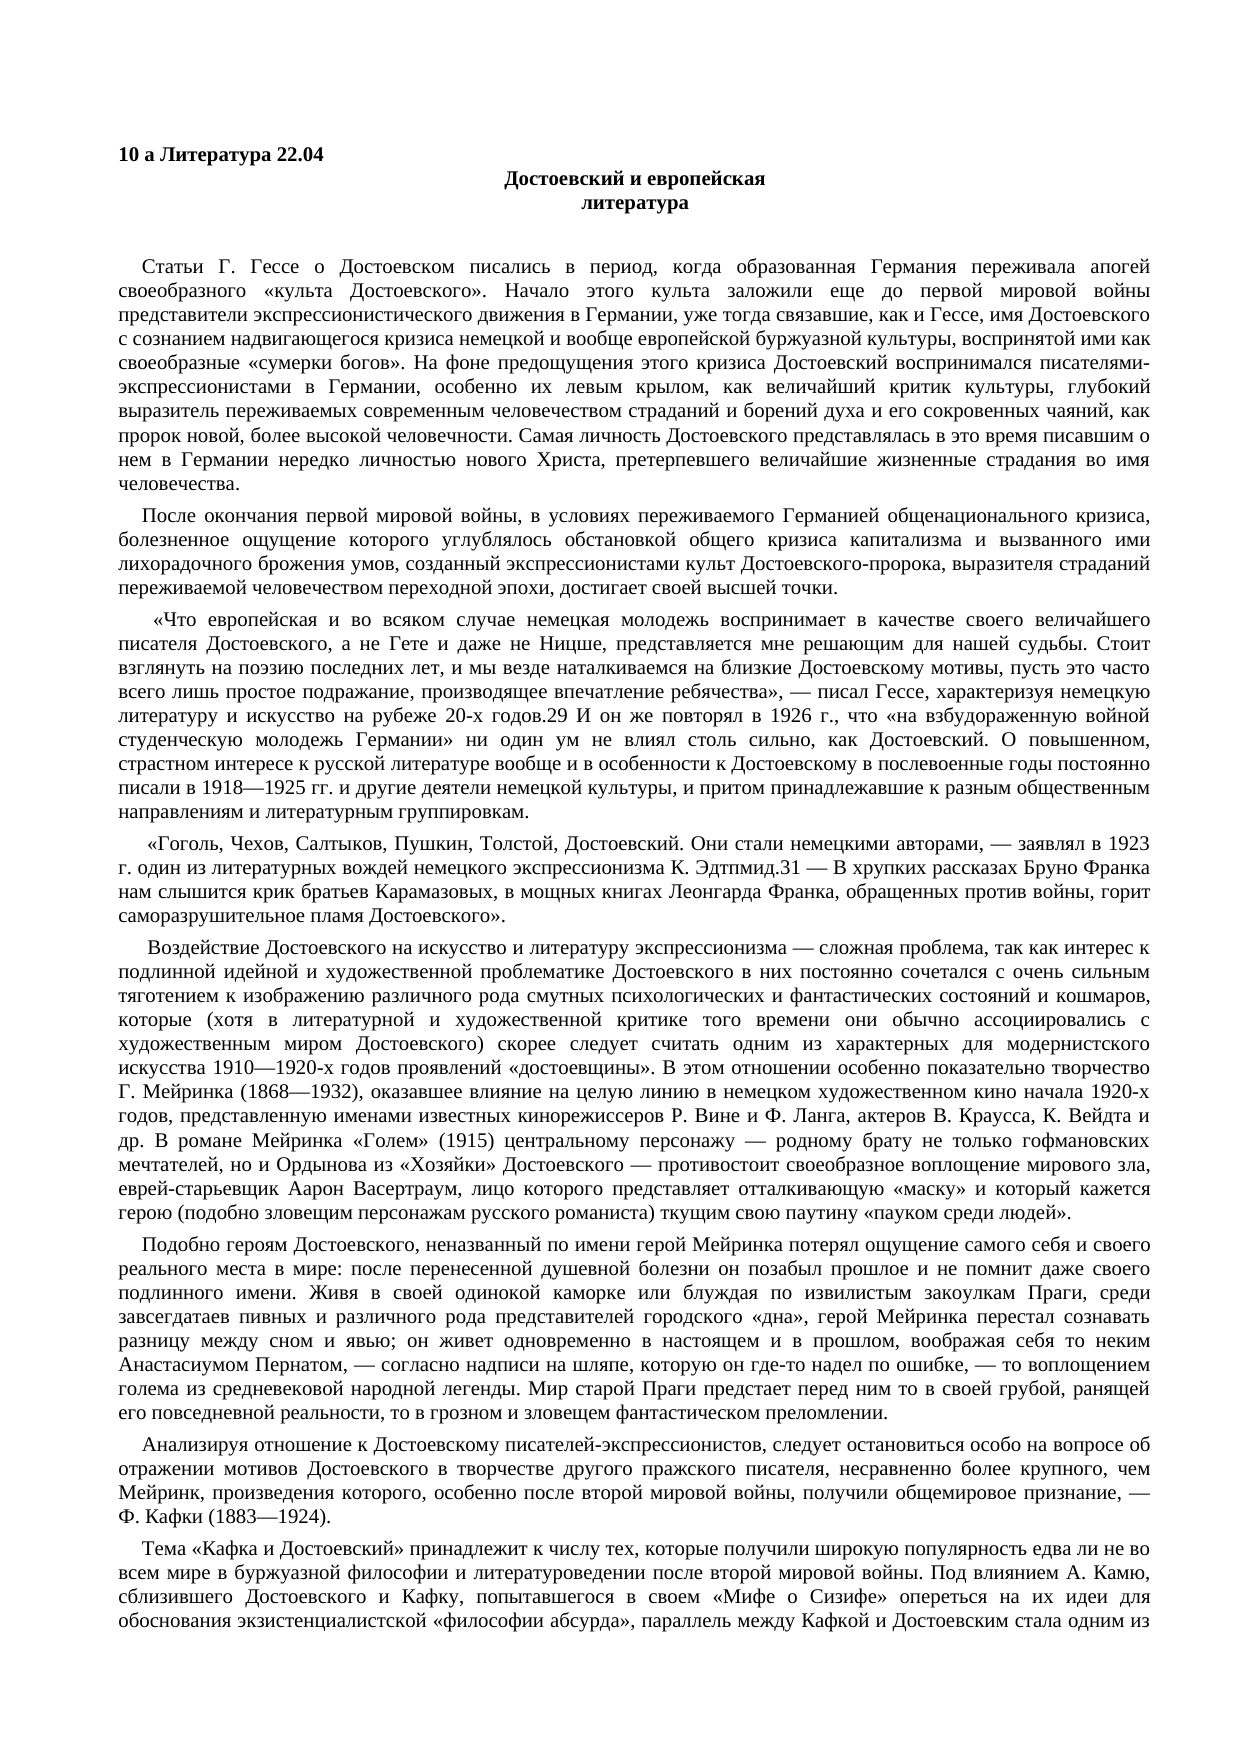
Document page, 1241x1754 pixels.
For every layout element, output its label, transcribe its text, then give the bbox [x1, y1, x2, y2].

text Статьи Г. Гессе о Достоевском писались в период, когда образованная Германия переживала апогей своеобразного «культа Достоевского». Начало этого культа заложили еще до первой мировой войны представители экспрессионистического движения в Германии, уже тогда связавшие, как и Гессе, имя Достоевского с сознанием надвигающегося кризиса немецкой и вообще европейской буржуазной культуры, воспринятой ими как своеобразные «сумерки богов». На фоне предощущения этого кризиса Достоевский воспринимался писателями-экспрессионистами в Германии, особенно их левым крылом, как величайший критик культуры, глубокий выразитель переживаемых современным человечеством страданий и борений духа и его сокровенных чаяний, как пророк новой, более высокой человечности. Самая личность Достоевского представлялась в это время писавшим о нем в Германии нередко личностью нового Христа, претерпевшего величайшие жизненные страдания во имя человечества. [118, 254, 1152, 495]
text литература [118, 190, 1152, 214]
text Подобно героям Достоевского, неназванный по имени герой Мейринка потерял ощущение самого себя и своего реального места в мире: после перенесенной душевной болезни он позабыл прошлое и не помнит даже своего подлинного имени. Живя в своей одинокой каморке или блуждая по извилистым закоулкам Праги, среди завсегдатаев пивных и различного рода представителей городского «дна», герой Мейринка перестал сознавать разницу между сном и явью; он живет одновременно в настоящем и в прошлом, воображая себя то неким Анастасиумом Пернатом, — согласно надписи на шляпе, которую он где-то надел по ошибке, — то воплощением голема из средневековой народной легенды. Мир старой Праги предстает перед ним то в своей грубой, ранящей его повседневной реальности, то в грозном и зловещем фантастическом преломлении. [118, 1232, 1152, 1424]
text После окончания первой мировой войны, в условиях переживаемого Германией общенационального кризиса, болезненное ощущение которого углублялось обстановкой общего кризиса капитализма и вызванного ими лихорадочного брожения умов, созданный экспрессионистами культ Достоевского-пророка, выразителя страданий переживаемой человечеством переходной эпохи, достигает своей высшей точки. [118, 502, 1152, 599]
text Достоевский и европейская [118, 166, 1152, 190]
text «Гоголь, Чехов, Салтыков, Пушкин, Толстой, Достоевский. Они стали немецкими авторами, — заявлял в 1923 г. один из литературных вождей немецкого экспрессионизма К. Эдтпмид.31 — В хрупких рассказах Бруно Франка нам слышится крик братьев Карамазовых, в мощных книгах Леонгарда Франка, обращенных против войны, горит саморазрушительное пламя Достоевского». [118, 831, 1152, 927]
text Анализируя отношение к Достоевскому писателей-экспрессионистов, следует остановиться особо на вопросе об отражении мотивов Достоевского в творчестве другого пражского писателя, несравненно более крупного, чем Мейринк, произведения которого, особенно после второй мировой войны, получили общемировое признание, — Ф. Кафки (1883—1924). [118, 1432, 1152, 1528]
text Воздействие Достоевского на искусство и литературу экспрессионизма — сложная проблема, так как интерес к подлинной идейной и художественной проблематике Достоевского в них постоянно сочетался с очень сильным тяготением к изображению различного рода смутных психологических и фантастических состояний и кошмаров, которые (хотя в литературной и художественной критике того времени они обычно ассоциировались с художественным миром Достоевского) скорее следует считать одним из характерных для модернистского искусства 1910—1920-х годов проявлений «достоевщины». В этом отношении особенно показательно творчество Г. Мейринка (1868—1932), оказавшее влияние на целую линию в немецком художественном кино начала 1920-х годов, представленную именами известных кинорежиссеров Р. Вине и Ф. Ланга, актеров В. Краусса, К. Вейдта и др. В романе Мейринка «Голем» (1915) центральному персонажу — родному брату не только гофмановских мечтателей, но и Ордынова из «Хозяйки» Достоевского — противостоит своеобразное воплощение мирового зла, еврей-старьевщик Аарон Васертраум, лицо которого представляет отталкивающую «маску» и который кажется герою (подобно зловещим персонажам русского романиста) ткущим свою паутину «пауком среди людей». [118, 935, 1152, 1224]
text «Что европейская и во всяком случае немецкая молодежь воспринимает в качестве своего величайшего писателя Достоевского, а не Гете и даже не Ницше, представляется мне решающим для нашей судьбы. Стоит взглянуть на поэзию последних лет, и мы везде наталкиваемся на близкие Достоевскому мотивы, пусть это часто всего лишь простое подражание, производящее впечатление ребячества», — писал Гессе, характеризуя немецкую литературу и искусство на рубеже 20-х годов.29 И он же повторял в 1926 г., что «на взбудораженную войной студенческую молодежь Германии» ни один ум не влиял столь сильно, как Достоевский. О повышенном, страстном интересе к русской литературе вообще и в особенности к Достоевскому в послевоенные годы постоянно писали в 1918—1925 гг. и другие деятели немецкой культуры, и притом принадлежавшие к разным общественным направлениям и литературным группировкам. [118, 607, 1152, 823]
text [118, 1536, 1152, 1632]
text 10 а Литература 22.04 [118, 142, 1152, 166]
